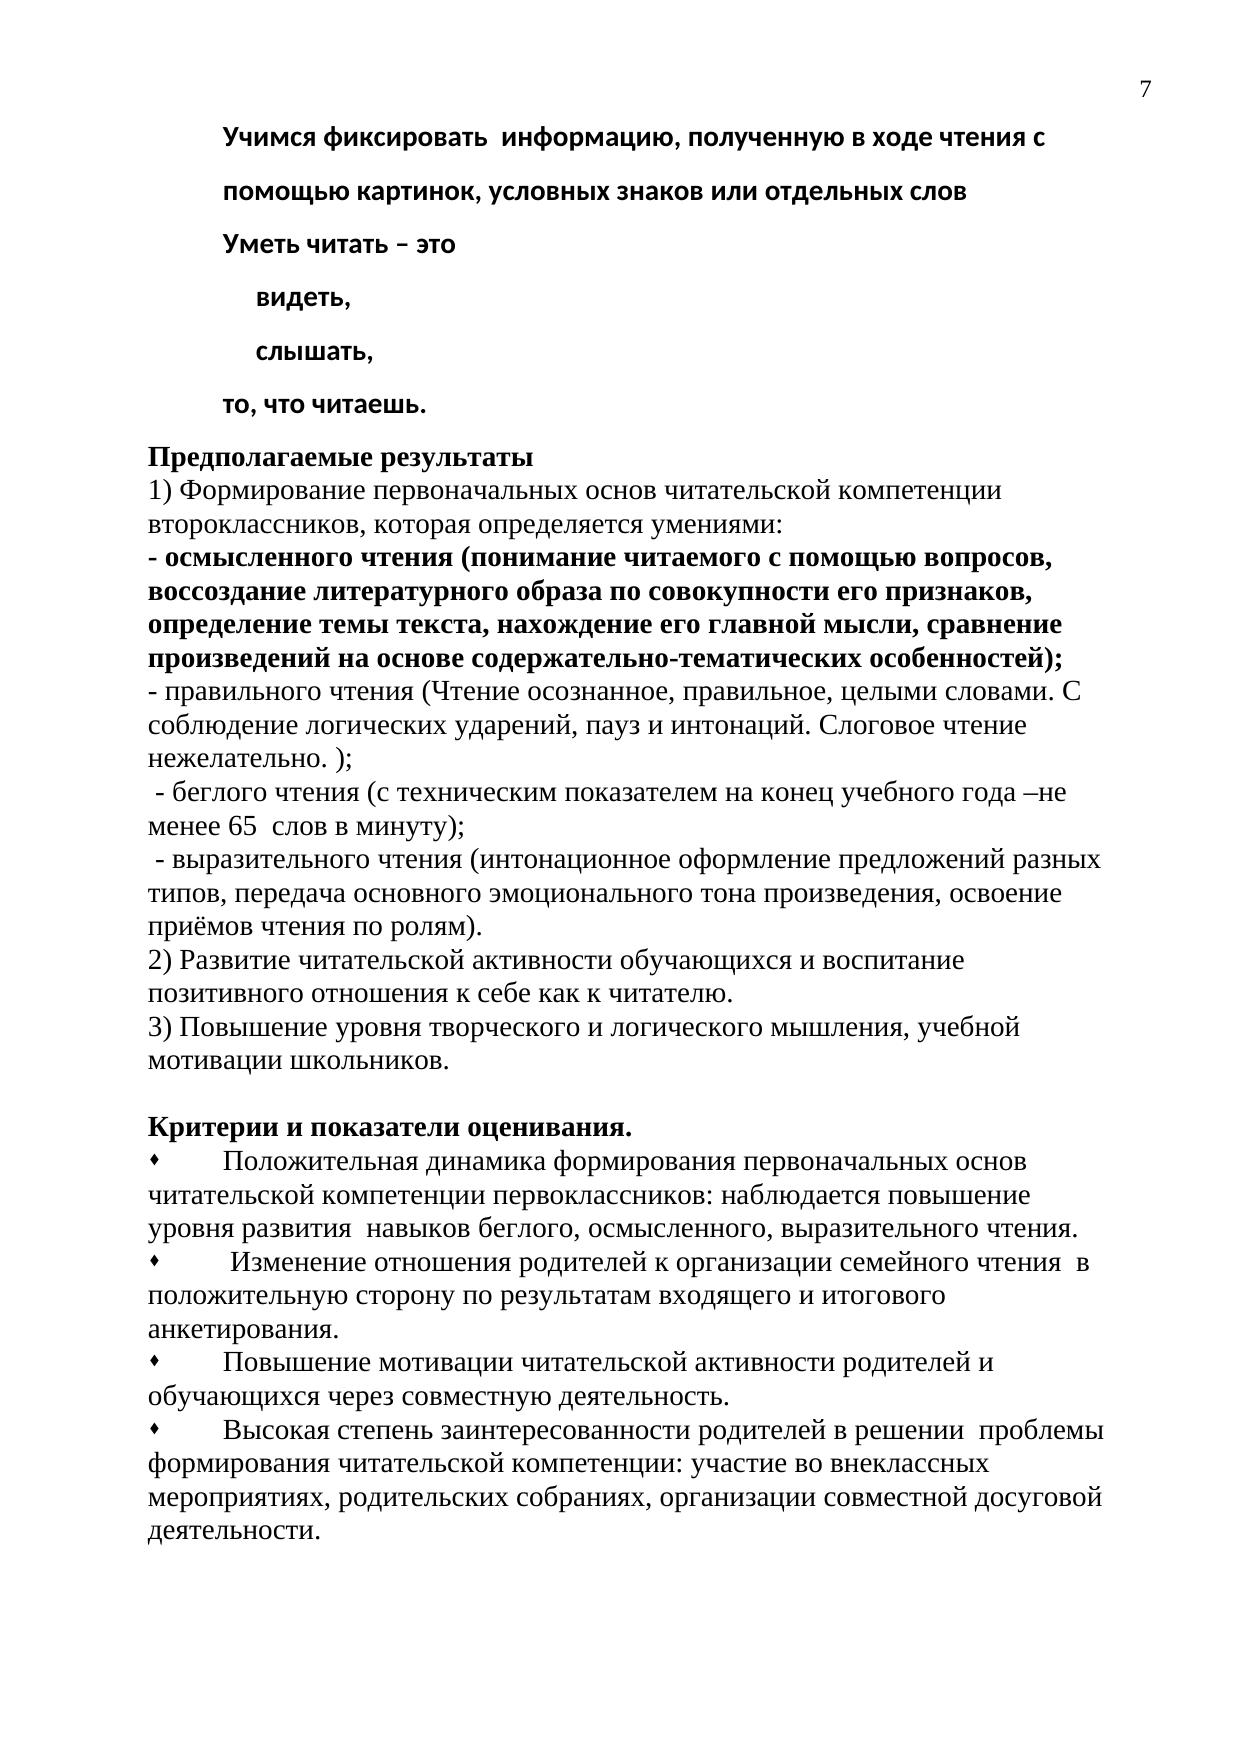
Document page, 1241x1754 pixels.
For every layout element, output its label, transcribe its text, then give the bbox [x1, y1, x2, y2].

text 1) Формирование первоначальных основ читательской компетенции второклассников, которая определяется умениями: [148, 472, 1122, 539]
text 2) Развитие читательской активности обучающихся и воспитание позитивного отношения к себе как к читателю. [148, 942, 1122, 1009]
text Критерии и показатели оценивания. [148, 1109, 1122, 1143]
list Уметь читать – это [223, 225, 1122, 261]
text - правильного чтения (Чтение осознанное, правильное, целыми словами. С соблюдение логических ударений, пауз и интонаций. Слоговое чтение нежелательно. ); [148, 673, 1122, 774]
list Высокая степень заинтересованности родителей в решении проблемы формирования читательской компетенции: участие во внеклассных мероприятиях, родительских собраниях, организации совместной досуговой деятельности. [148, 1412, 1122, 1546]
subtitle - осмысленного чтения (понимание читаемого с помощью вопросов, воссоздание литературного образа по совокупности его признаков, определение темы текста, нахождение его главной мысли, сравнение произведений на основе содержательно-тематических особенностей); [148, 539, 1122, 673]
list слышать, [223, 332, 1122, 367]
text - беглого чтения (с техническим показателем на конец учебного года –не менее 65 слов в минуту); [148, 774, 1122, 841]
list видеть, [223, 278, 1122, 314]
list Положительная динамика формирования первоначальных основ читательской компетенции первоклассников: наблюдается повышение уровня развития навыков беглого, осмысленного, выразительного чтения. [148, 1143, 1122, 1244]
text 3) Повышение уровня творческого и логического мышления, учебной мотивации школьников. [148, 1009, 1122, 1076]
list то, что читаешь. [223, 385, 1122, 421]
list Учимся фиксировать информацию, полученную в ходе чтения с помощью картинок, условных знаков или отдельных слов [223, 118, 1122, 207]
text - выразительного чтения (интонационное оформление предложений разных типов, передача основного эмоционального тона произведения, освоение приёмов чтения по ролям). [148, 841, 1122, 942]
list Повышение мотивации читательской активности родителей и обучающихся через совместную деятельность. [148, 1344, 1122, 1412]
list Изменение отношения родителей к организации семейного чтения в положительную сторону по результатам входящего и итогового анкетирования. [148, 1244, 1122, 1344]
text Предполагаемые результаты [148, 439, 1122, 472]
